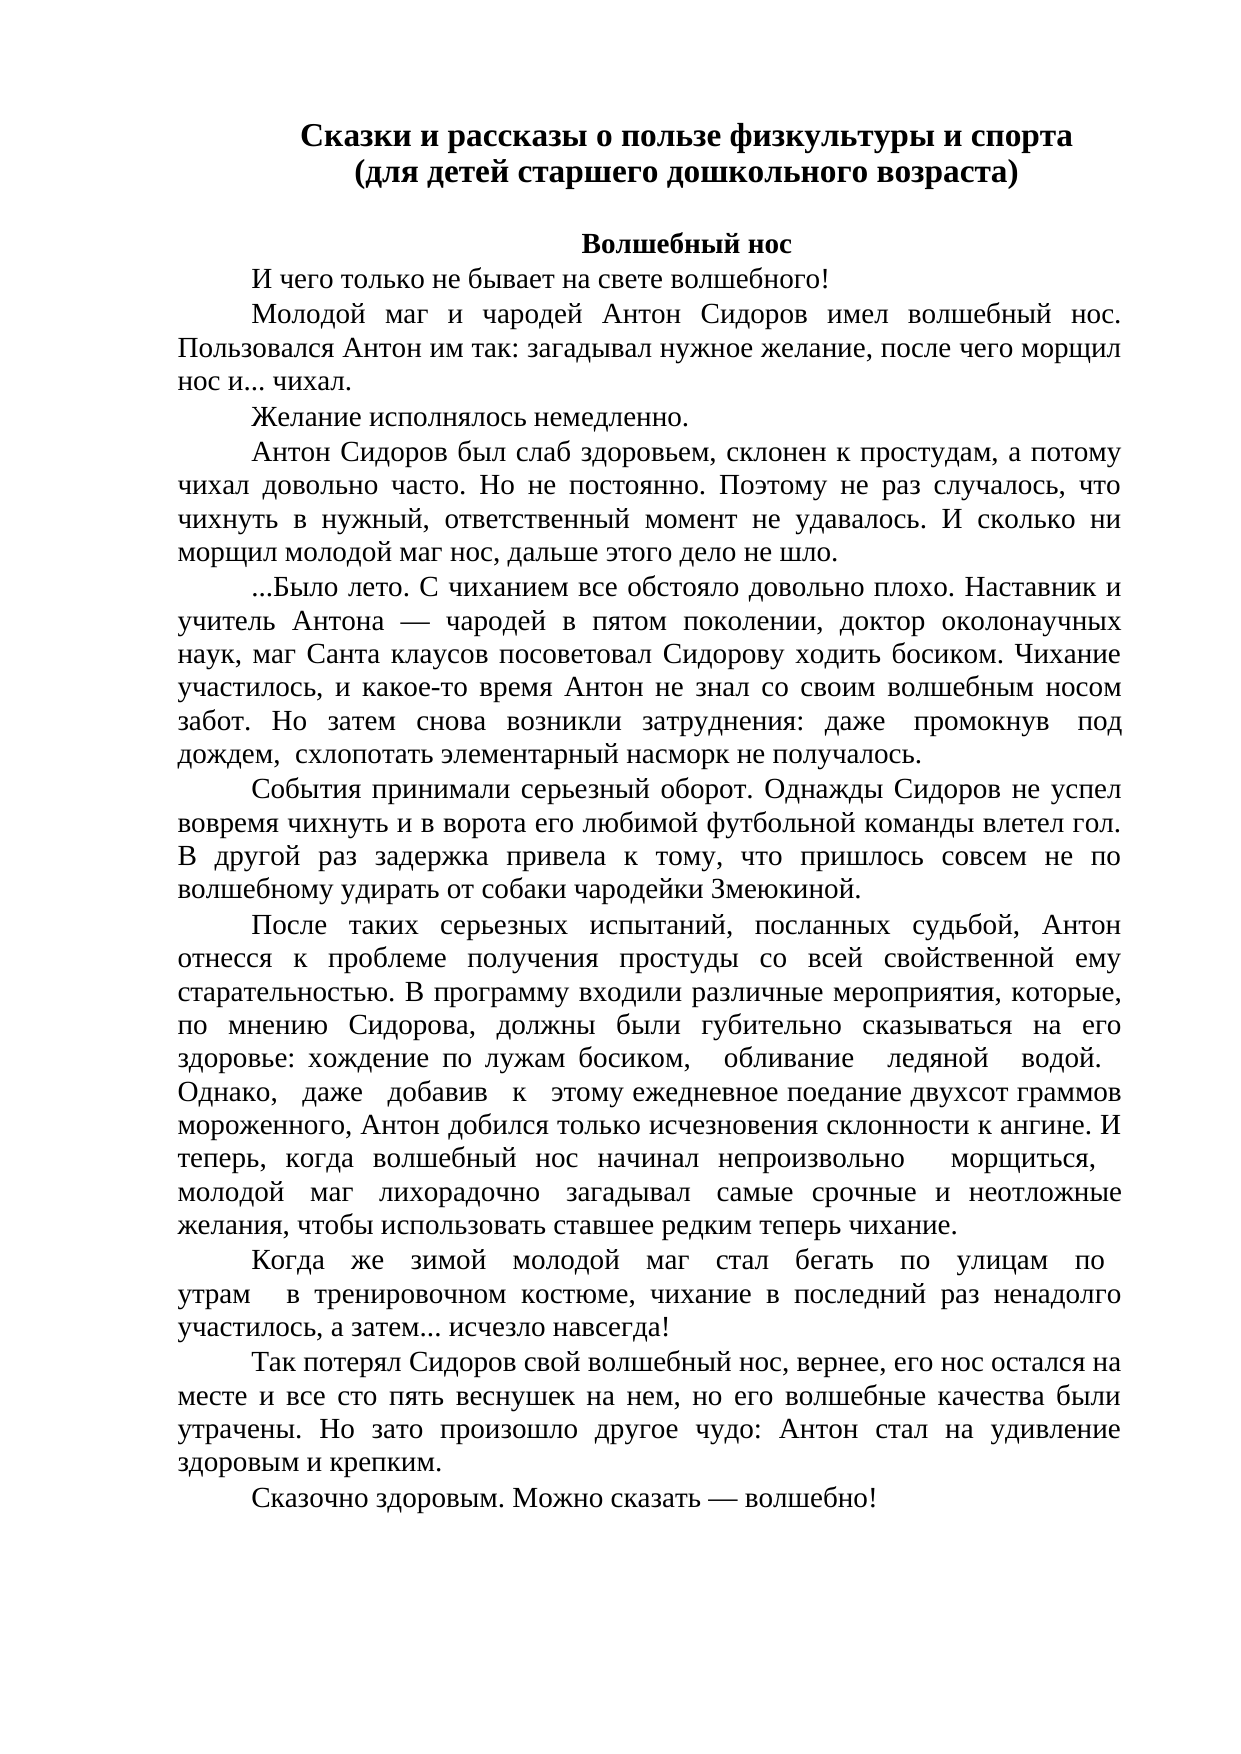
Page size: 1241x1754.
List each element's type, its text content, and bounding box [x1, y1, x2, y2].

text Сказочно здоровым. Можно сказать — волшебно! [177, 1481, 1122, 1514]
text И чего только не бывает на свете волшебного! [177, 262, 1122, 295]
text (для детей старшего дошкольного возраста) [177, 156, 1122, 189]
text Антон Сидоров был слаб здоровьем, склонен к простудам, а потому чихал довольно часто. Но не постоянно. Поэтому не раз случалось, что чихнуть в нужный, ответственный момент не удавалось. И сколько ни морщил молодой маг нос, дальше этого дело не шло. [177, 435, 1122, 568]
text Сказки и рассказы о пользе физкультуры и спорта [177, 120, 1122, 153]
text ...Было лето. С чиханием все обстояло довольно плохо. Наставник и учитель Антона — чародей в пятом поколении, доктор околонаучных наук, маг Санта клаусов посоветовал Сидорову ходить босиком. Чихание участилось, и какое-то время Антон не знал со своим волшебным носом забот. Но затем снова возникли затруднения: даже промокнув под дождем, схлопотать элементарный насморк не получалось. [177, 570, 1122, 770]
text Молодой маг и чародей Антон Сидоров имел волшебный нос. Пользовался Антон им так: загадывал нужное желание, после чего морщил нос и... чихал. [177, 297, 1122, 397]
text Желание исполнялось немедленно. [177, 399, 1122, 433]
text События принимали серьезный оборот. Однажды Сидоров не успел вовремя чихнуть и в ворота его любимой футбольной команды влетел гол. В другой раз задержка привела к тому, что пришлось совсем не по волшебному удирать от собаки чародейки Змеюкиной. [177, 772, 1122, 906]
text Когда же зимой молодой маг стал бегать по улицам по утрам в тренировочном костюме, чихание в последний раз ненадолго участилось, а затем... исчезло навсегда! [177, 1243, 1122, 1343]
text Волшебный нос [177, 226, 1122, 260]
text После таких серьезных испытаний, посланных судьбой, Антон отнесся к проблеме получения простуды со всей свойственной ему старательностью. В программу входили различные мероприятия, которые, по мнению Сидорова, должны были губительно сказываться на его здоровье: хождение по лужам босиком, обливание ледяной водой. Однако, даже добавив к этому ежедневное поедание двухсот граммов мороженного, Антон добился только исчезновения склонности к ангине. И теперь, когда волшебный нос начинал непроизвольно морщиться, молодой маг лихорадочно загадывал самые срочные и неотложные желания, чтобы использовать ставшее редким теперь чихание. [177, 908, 1122, 1241]
text Так потерял Сидоров свой волшебный нос, вернее, его нос остался на месте и все сто пять веснушек на нем, но его волшебные качества были утрачены. Но зато произошло другое чудо: Антон стал на удивление здоровым и крепким. [177, 1345, 1122, 1478]
